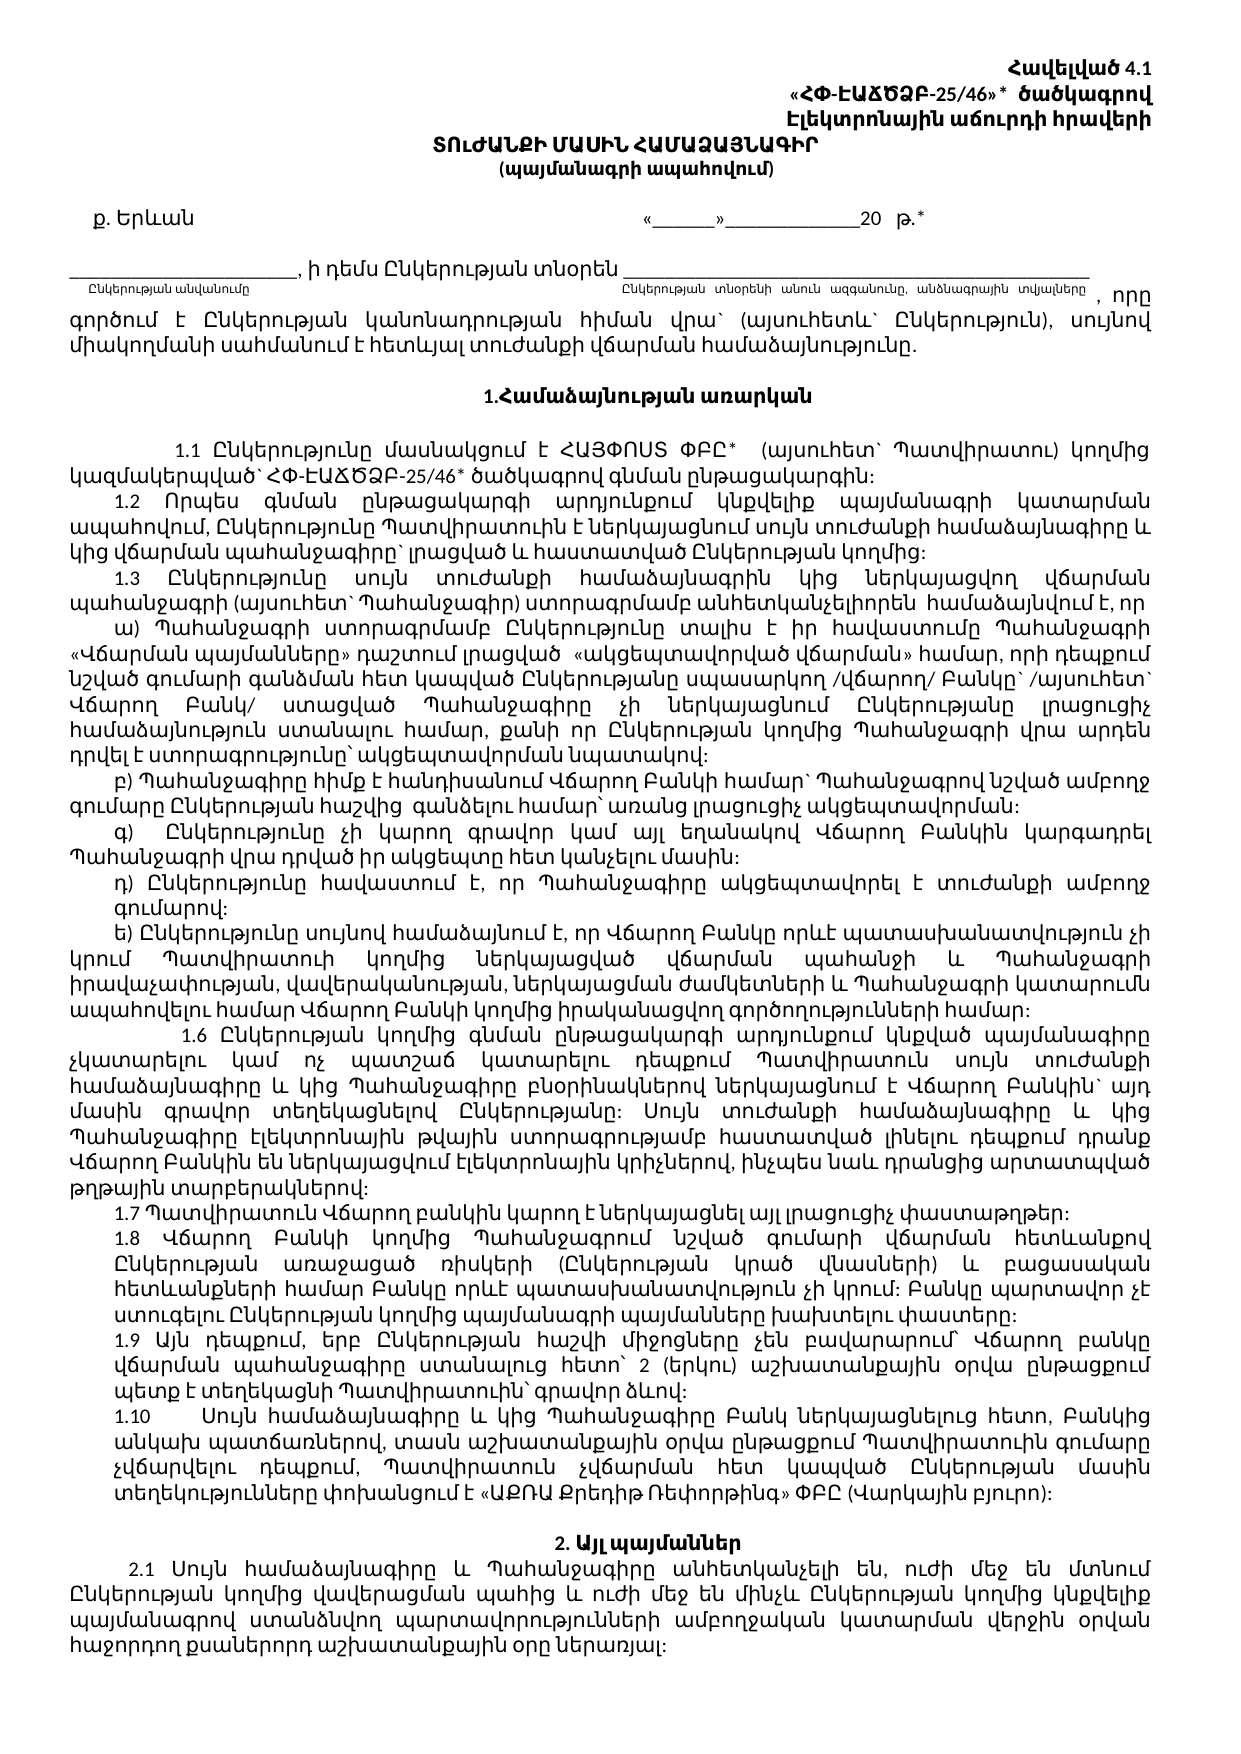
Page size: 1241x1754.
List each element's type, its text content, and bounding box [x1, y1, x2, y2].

text գ) Ընկերությունը չի կարող գրավոր կամ այլ եղանակով Վճարող Բանկին կարգադրել Պահանջագրի վրա դրված իր ակցեպտը հետ կանչելու մասին: [69, 819, 1152, 870]
text դ) Ընկերությունը հավաստում է, որ Պահանջագիրը ակցեպտավորել է տուժանքի ամբողջ գումարով: [113, 870, 1152, 921]
text (պայմանագրի ապահովում) [69, 157, 1152, 180]
text 1.6 Ընկերության կողմից գնման ընթացակարգի արդյունքում կնքված պայմանագիրը չկատարելու կամ ոչ պատշաճ կատարելու դեպքում Պատվիրատուն սույն տուժանքի համաձայնագիրը և կից Պահանջագիրը բնօրինակներով ներկայացնում է Վճարող Բանկին` այդ մասին գրավոր տեղեկացնելով Ընկերությանը: Սույն տուժանքի համաձայնագիրը և կից Պահանջագիրը էլեկտրոնային թվային ստորագրությամբ հաստատված լինելու դեպքում դրանք Վճարող Բանկին են ներկայացվում էլեկտրոնային կրիչներով, ինչպես նաև դրանցից արտատպված թղթային տարբերակներով: [69, 1022, 1152, 1200]
text ե) Ընկերությունը սույնով համաձայնում է, որ Վճարող Բանկը որևէ պատասխանատվություն չի կրում Պատվիրատուի կողմից ներկայացված վճարման պահանջի և Պահանջագրի իրավաչափության, վավերականության, ներկայացման ժամկետների և Պահանջագրի կատարումն ապահովելու համար Վճարող Բանկի կողմից իրականացվող գործողությունների համար: [69, 921, 1152, 1022]
text Ընկերության անվանումը Ընկերության տնօրենի անուն ազգանունը, անձնագրային տվյալները , որը գործում է Ընկերության կանոնադրության հիման վրա` (այսուհետև` Ընկերություն), սույնով միակողմանի սահմանում է հետևյալ տուժանքի վճարման համաձայնությունը. [69, 282, 1152, 358]
text 1.3 Ընկերությունը սույն տուժանքի համաձայնագրին կից ներկայացվող վճարման պահանջագրի (այսուհետ` Պահանջագիր) ստորագրմամբ անհետկանչելիորեն համաձայնվում է, որ [69, 565, 1152, 616]
text բ) Պահանջագիրը հիմք է հանդիսանում Վճարող Բանկի համար` Պահանջագրով նշված ամբողջ գումարը Ընկերության հաշվից գանձելու համար՝ առանց լրացուցիչ ակցեպտավորման: [69, 768, 1152, 819]
text «ՀՓ-ԷԱՃԾՁԲ-25/46»* ծածկագրով [69, 81, 1152, 106]
text ՏՈւԺԱՆՔԻ ՄԱՍԻՆ ՀԱՄԱՁԱՅՆԱԳԻՐ [69, 132, 1152, 157]
text 2. Այլ պայմաններ [144, 1531, 1152, 1556]
text 1.1 Ընկերությունը մասնակցում է ՀԱՅՓՈՍՏ ՓԲԸ* (այսուհետ` Պատվիրատու) կողմից կազմակերպված` ՀՓ-ԷԱՃԾՁԲ-25/46* ծածկագրով գնման ընթացակարգին: [69, 438, 1152, 488]
text 1.7 Պատվիրատուն Վճարող բանկին կարող է ներկայացնել այլ լրացուցիչ փաստաթղթեր: [113, 1200, 1152, 1226]
text 1.8 Վճարող Բանկի կողմից Պահանջագրում նշված գումարի վճարման հետևանքով Ընկերության առաջացած ռիսկերի (Ընկերության կրած վնասների) և բացասական հետևանքների համար Բանկը որևէ պատասխանատվություն չի կրում: Բանկը պարտավոր չէ ստուգելու Ընկերության կողմից պայմանագրի պայմանները խախտելու փաստերը: [113, 1226, 1152, 1327]
text ք. Երևան «______»_____________20 թ.* [69, 206, 1152, 231]
text 1.2 Որպես գնման ընթացակարգի արդյունքում կնքվելիք պայմանագրի կատարման ապահովում, Ընկերությունը Պատվիրատուին է ներկայացնում սույն տուժանքի համաձայնագիրը և կից վճարման պահանջագիրը` լրացված և հաստատված Ընկերության կողմից: [69, 488, 1152, 565]
text 1.Համաձայնության առարկան [144, 383, 1152, 409]
text 1.10 Սույն համաձայնագիրը և կից Պահանջագիրը Բանկ ներկայացնելուց հետո, Բանկից անկախ պատճառներով, տասն աշխատանքային օրվա ընթացքում Պատվիրատուին գումարը չվճարվելու դեպքում, Պատվիրատուն չվճարման հետ կապված Ընկերության մասին տեղեկությունները փոխանցում է «ԱՔՌԱ Քրեդիթ Ռեփորթինգ» ՓԲԸ (Վարկային բյուրո): [113, 1403, 1152, 1505]
text 2.1 Սույն համաձայնագիրը և Պահանջագիրը անհետկանչելի են, ուժի մեջ են մտնում Ընկերության կողմից վավերացման պահից և ուժի մեջ են մինչև Ընկերության կողմից կնքվելիք պայմանագրով ստանձնվող պարտավորությունների ամբողջական կատարման վերջին օրվան հաջորդող քսաներորդ աշխատանքային օրը ներառյալ: [69, 1556, 1152, 1658]
text ______________________, ի դեմս Ընկերության տնօրեն _____________________________________________ [69, 256, 1152, 282]
text ա) Պահանջագրի ստորագրմամբ Ընկերությունը տալիս է իր հավաստումը Պահանջագրի «Վճարման պայմանները» դաշտում լրացված «ակցեպտավորված վճարման» համար, որի դեպքում նշված գումարի գանձման հետ կապված Ընկերությանը սպասարկող /վճարող/ Բանկը` /այսուհետ` Վճարող Բանկ/ ստացված Պահանջագիրը չի ներկայացնում Ընկերությանը լրացուցիչ համաձայնություն ստանալու համար, քանի որ Ընկերության կողմից Պահանջագրի վրա արդեն դրվել է ստորագրությունը՝ ակցեպտավորման նպատակով: [69, 616, 1152, 768]
text Հավելված 4.1 [69, 56, 1152, 81]
text 1.9 Այն դեպքում, երբ Ընկերության հաշվի միջոցները չեն բավարարում՝ Վճարող բանկը վճարման պահանջագիրը ստանալուց հետո՝ 2 (երկու) աշխատանքային օրվա ընթացքում պետք է տեղեկացնի Պատվիրատուին՝ գրավոր ձևով: [113, 1327, 1152, 1403]
text Էլեկտրոնային աճուրդի հրավերի [69, 106, 1152, 132]
